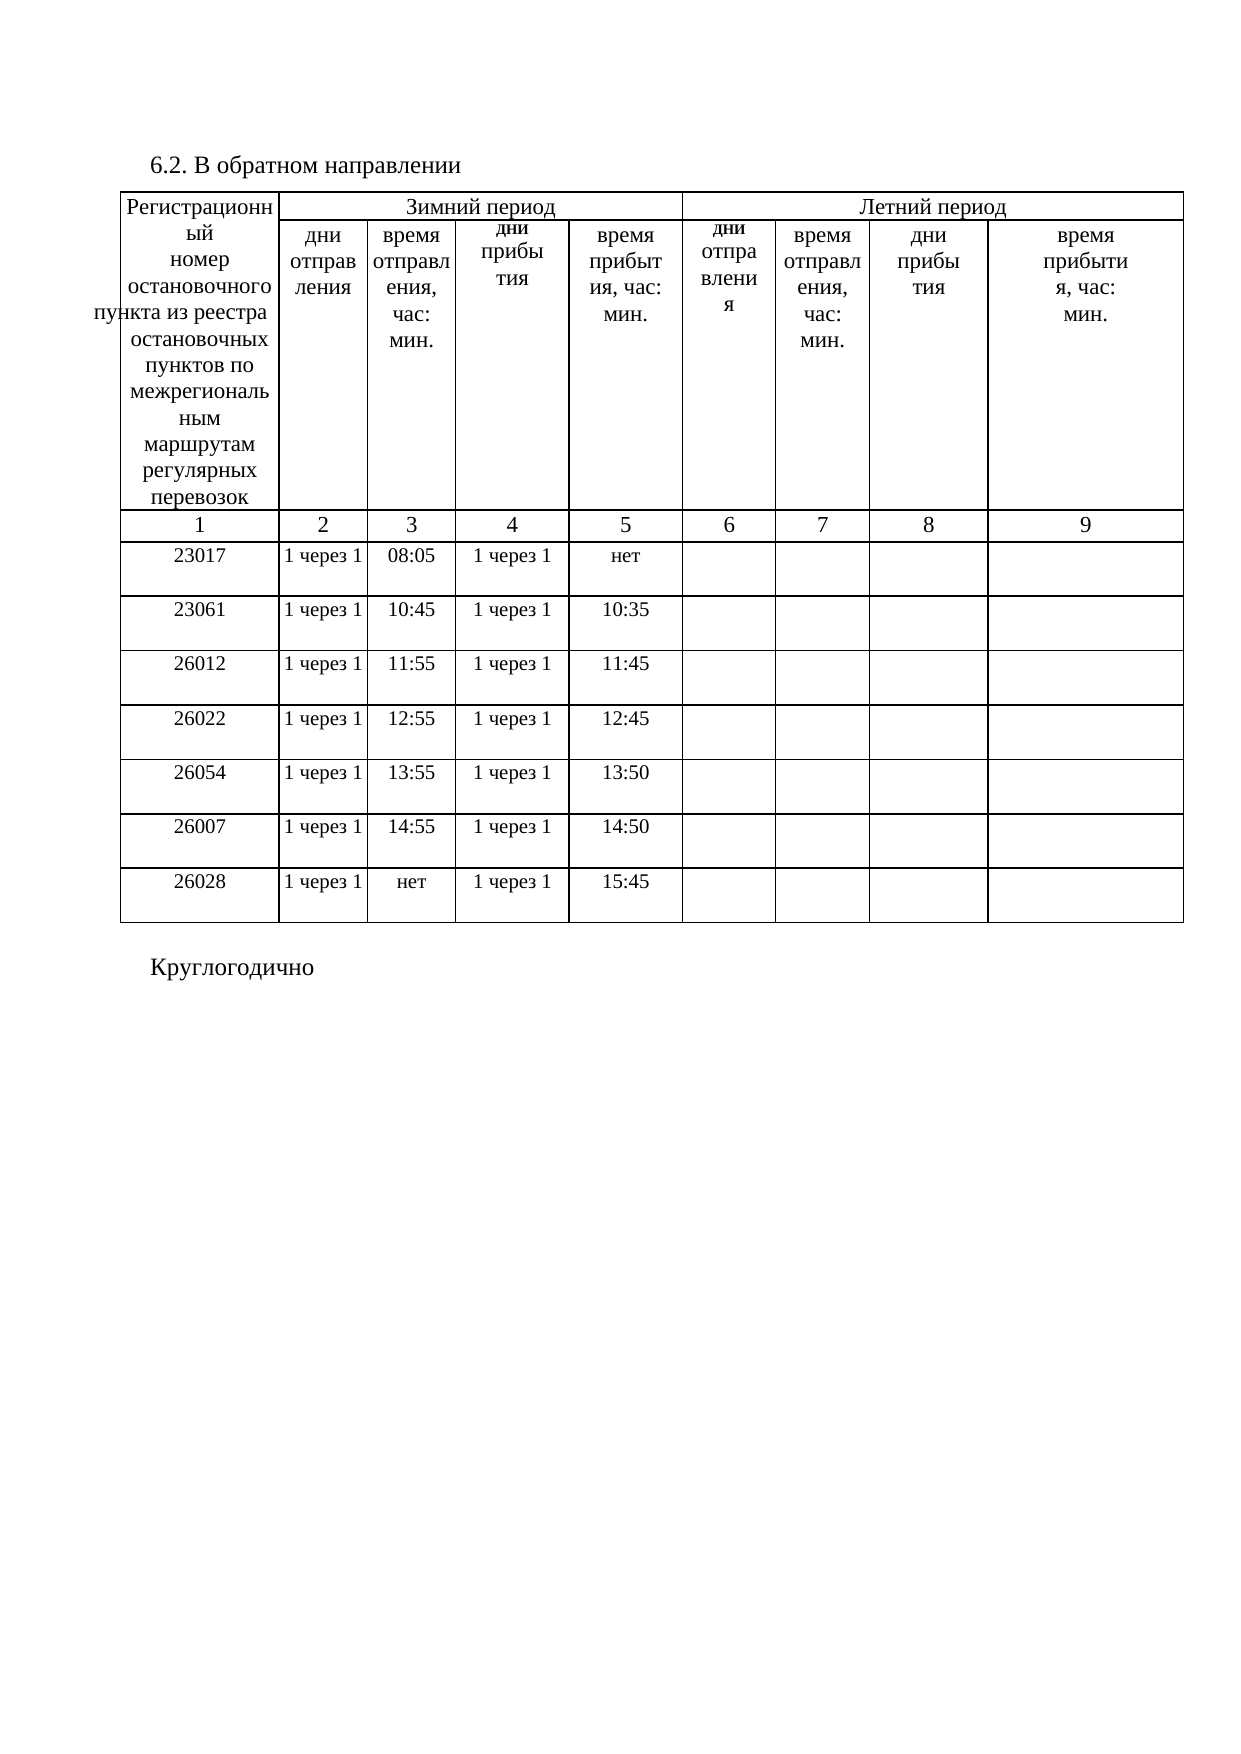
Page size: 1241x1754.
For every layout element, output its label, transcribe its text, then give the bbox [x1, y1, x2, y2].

table_header Зимний период [280, 193, 682, 219]
table_cell [989, 869, 1183, 922]
table_cell [776, 760, 869, 813]
table_cell 10:45 [368, 597, 455, 650]
table_cell [870, 543, 987, 595]
table_cell 1 [121, 511, 278, 541]
table_cell 14:50 [570, 815, 682, 867]
table_cell [683, 597, 775, 650]
table_cell 1 через 1 [456, 706, 568, 758]
table_cell 13:50 [570, 760, 682, 813]
table_cell 3 [368, 511, 455, 541]
table_cell [683, 706, 775, 758]
table_cell дни отправ ления [280, 221, 367, 509]
text 6.2. В обратном направлении [150, 150, 1090, 179]
table_cell [870, 597, 987, 650]
table_cell [989, 543, 1183, 595]
table_cell [776, 651, 869, 704]
table_cell 08:05 [368, 543, 455, 595]
table_cell 14:55 [368, 815, 455, 867]
table_cell время отправл ения, час: мин. [368, 221, 455, 509]
table_cell 1 через 1 [280, 651, 367, 704]
table_cell [989, 651, 1183, 704]
table_cell [989, 760, 1183, 813]
table_cell 15:45 [570, 869, 682, 922]
table_cell [683, 651, 775, 704]
table_cell 5 [570, 511, 682, 541]
table_cell нет [368, 869, 455, 922]
table_cell 2 [280, 511, 367, 541]
table_cell [683, 543, 775, 595]
table_cell время прибыт ия, час: мин. [570, 221, 682, 509]
table_cell [870, 869, 987, 922]
table_cell [989, 706, 1183, 758]
table_cell 12:55 [368, 706, 455, 758]
table_cell 9 [989, 511, 1183, 541]
table_cell время прибыти я, час: мин. [989, 221, 1183, 509]
table_cell 1 через 1 [280, 543, 367, 595]
table_cell 26007 [121, 815, 278, 867]
table_cell [683, 815, 775, 867]
table_cell [776, 815, 869, 867]
table_cell 1 через 1 [280, 706, 367, 758]
table_cell 12:45 [570, 706, 682, 758]
table_cell [683, 760, 775, 813]
table_cell [776, 597, 869, 650]
table_cell 6 [683, 511, 775, 541]
table_cell [776, 543, 869, 595]
table_cell 13:55 [368, 760, 455, 813]
table_cell 26012 [121, 651, 278, 704]
table_cell [870, 815, 987, 867]
table_cell нет [570, 543, 682, 595]
table_cell 1 через 1 [280, 760, 367, 813]
table_cell 1 через 1 [280, 815, 367, 867]
table_cell [870, 760, 987, 813]
table_cell 23061 [121, 597, 278, 650]
table_cell 1 через 1 [456, 869, 568, 922]
table_cell 1 через 1 [280, 869, 367, 922]
table_cell 8 [870, 511, 987, 541]
table_cell 26028 [121, 869, 278, 922]
table_cell 4 [456, 511, 568, 541]
table_cell 1 через 1 [456, 543, 568, 595]
table_cell 7 [776, 511, 869, 541]
table_cell 11:55 [368, 651, 455, 704]
table_cell 10:35 [570, 597, 682, 650]
table_cell ДНИ прибы тия [456, 221, 568, 509]
table_cell 1 через 1 [456, 651, 568, 704]
table_cell [683, 869, 775, 922]
table_cell 1 через 1 [456, 760, 568, 813]
table_cell дни прибы тия [870, 221, 987, 509]
table_header Летний период [683, 193, 1183, 219]
table_cell время отправл ения, час: мин. [776, 221, 869, 509]
table_cell ДНИ отпра влени я [683, 221, 775, 509]
table_cell [776, 869, 869, 922]
table_cell 1 через 1 [456, 815, 568, 867]
table_cell 1 через 1 [456, 597, 568, 650]
table_cell [989, 815, 1183, 867]
table_cell [870, 651, 987, 704]
table_cell [776, 706, 869, 758]
table_cell 1 через 1 [280, 597, 367, 650]
table_cell [870, 706, 987, 758]
table_cell 26054 [121, 760, 278, 813]
table_cell 26022 [121, 706, 278, 758]
table_cell 23017 [121, 543, 278, 595]
text Круглогодично [150, 952, 1090, 981]
table_cell [989, 597, 1183, 650]
table_cell 11:45 [570, 651, 682, 704]
table_header Регистрационный номер остановочного пункта из реестра остановочных пунктов по межрегиональным маршрутам регулярных перевозок [121, 193, 278, 509]
